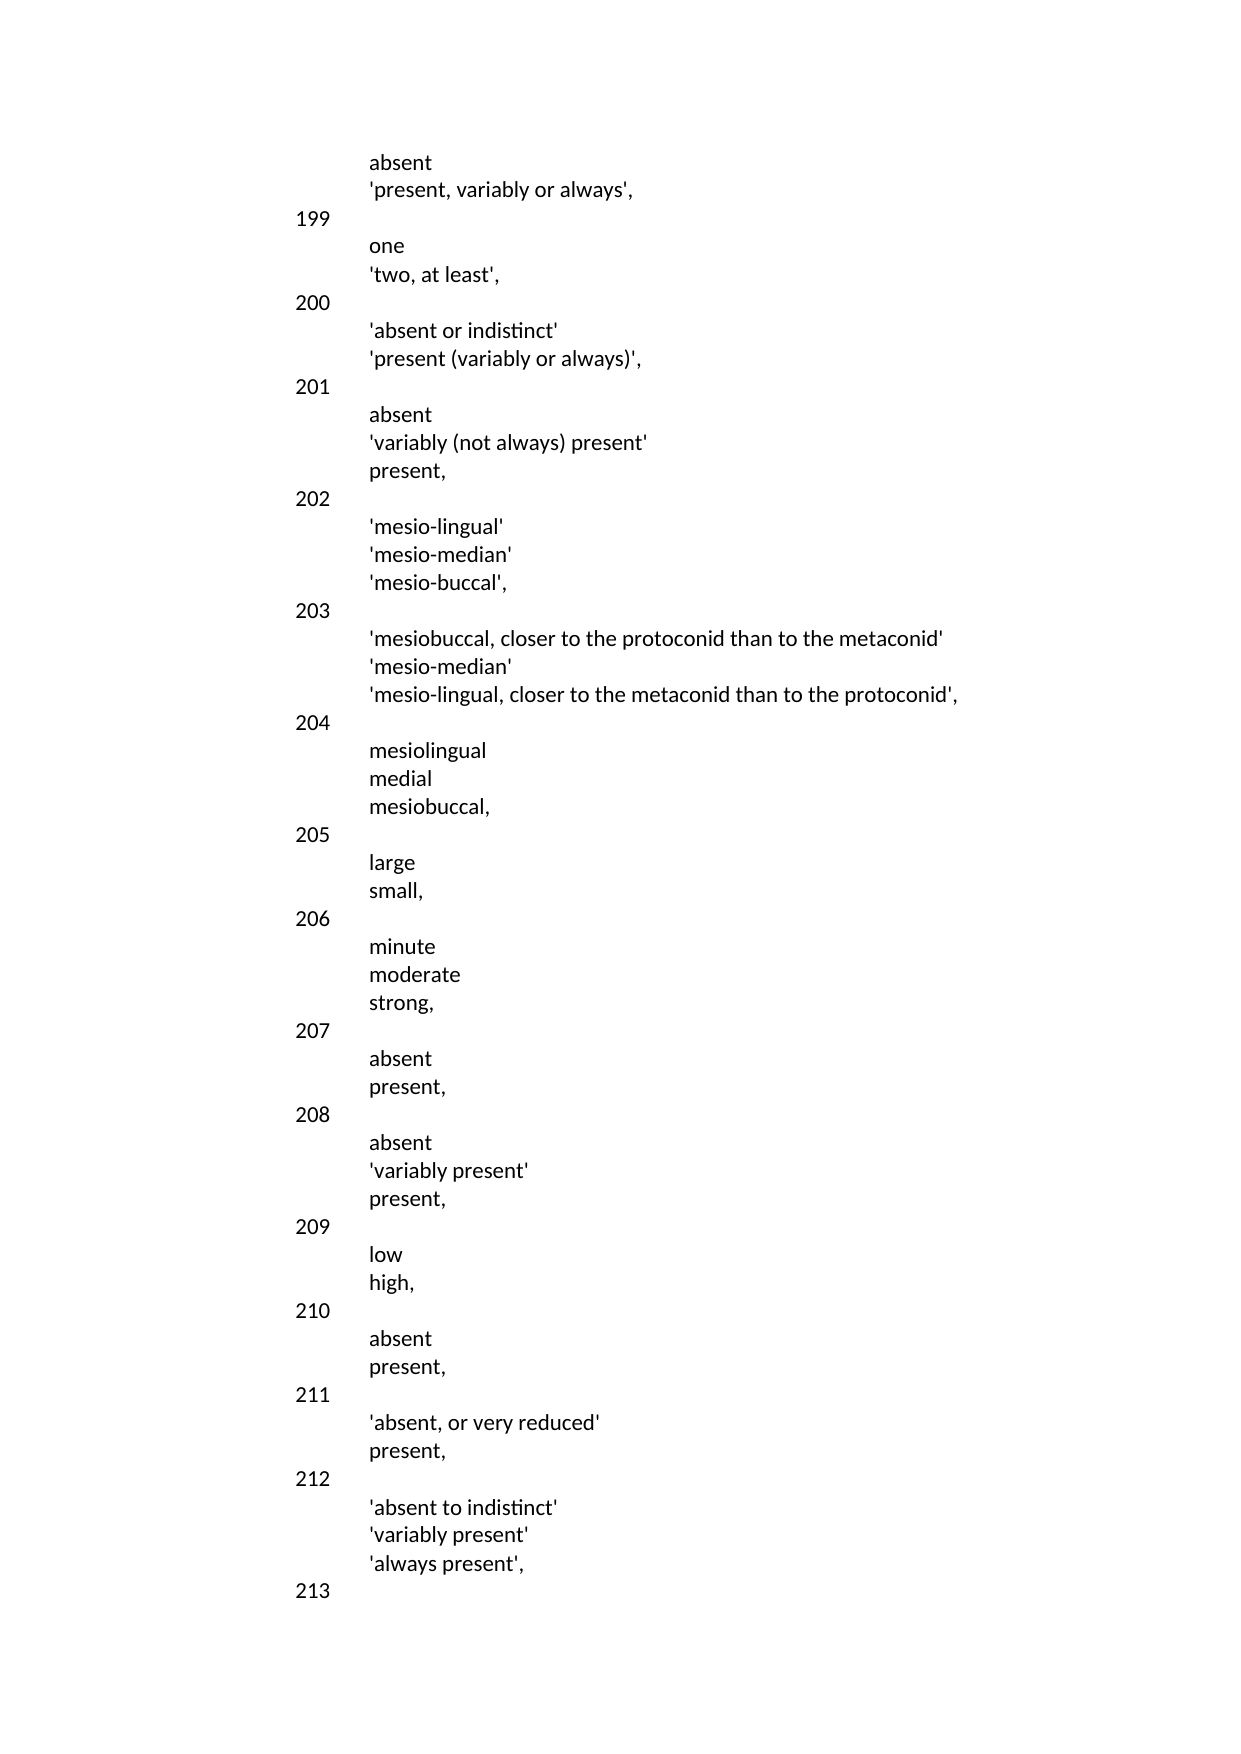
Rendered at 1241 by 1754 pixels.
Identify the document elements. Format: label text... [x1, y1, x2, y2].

text 'variably present' [148, 1156, 1093, 1184]
text strong, [148, 988, 1093, 1016]
text 'present (variably or always)', [148, 344, 1093, 372]
text 'absent or indistinct' [148, 316, 1093, 344]
text moderate [148, 960, 1093, 988]
text 204 [148, 708, 1093, 736]
text mesiobuccal, [148, 792, 1093, 820]
text 211 [148, 1381, 1093, 1408]
text present, [148, 1437, 1093, 1464]
text 'always present', [148, 1549, 1093, 1577]
text 213 [148, 1577, 1093, 1605]
text present, [148, 456, 1093, 484]
text absent [148, 1044, 1093, 1072]
text 202 [148, 484, 1093, 512]
text 209 [148, 1212, 1093, 1240]
text 206 [148, 904, 1093, 932]
text 208 [148, 1100, 1093, 1128]
text 'present, variably or always', [148, 176, 1093, 204]
text 'variably (not always) present' [148, 428, 1093, 456]
text 'mesio-lingual' [148, 512, 1093, 540]
text 205 [148, 820, 1093, 848]
text medial [148, 764, 1093, 792]
text present, [148, 1072, 1093, 1100]
text 199 [148, 204, 1093, 232]
text 207 [148, 1016, 1093, 1044]
text 'variably present' [148, 1521, 1093, 1549]
text high, [148, 1268, 1093, 1296]
text absent [148, 1324, 1093, 1352]
text 'absent to indistinct' [148, 1493, 1093, 1521]
text present, [148, 1352, 1093, 1381]
text one [148, 232, 1093, 260]
text mesiolingual [148, 736, 1093, 764]
text large [148, 848, 1093, 876]
text 'mesio-buccal', [148, 568, 1093, 596]
text 201 [148, 372, 1093, 400]
text 200 [148, 288, 1093, 316]
text absent [148, 148, 1093, 176]
text 'mesio-median' [148, 540, 1093, 568]
text 210 [148, 1296, 1093, 1324]
text minute [148, 932, 1093, 960]
text present, [148, 1184, 1093, 1212]
text low [148, 1240, 1093, 1268]
text 'mesiobuccal, closer to the protoconid than to the metaconid' [148, 624, 1093, 652]
text 'mesio-median' [148, 652, 1093, 680]
text 'two, at least', [148, 260, 1093, 288]
text absent [148, 1128, 1093, 1156]
text 212 [148, 1464, 1093, 1493]
text 'mesio-lingual, closer to the metaconid than to the protoconid', [148, 680, 1093, 708]
text absent [148, 400, 1093, 428]
text 'absent, or very reduced' [148, 1408, 1093, 1437]
text 203 [148, 596, 1093, 624]
text small, [148, 876, 1093, 904]
